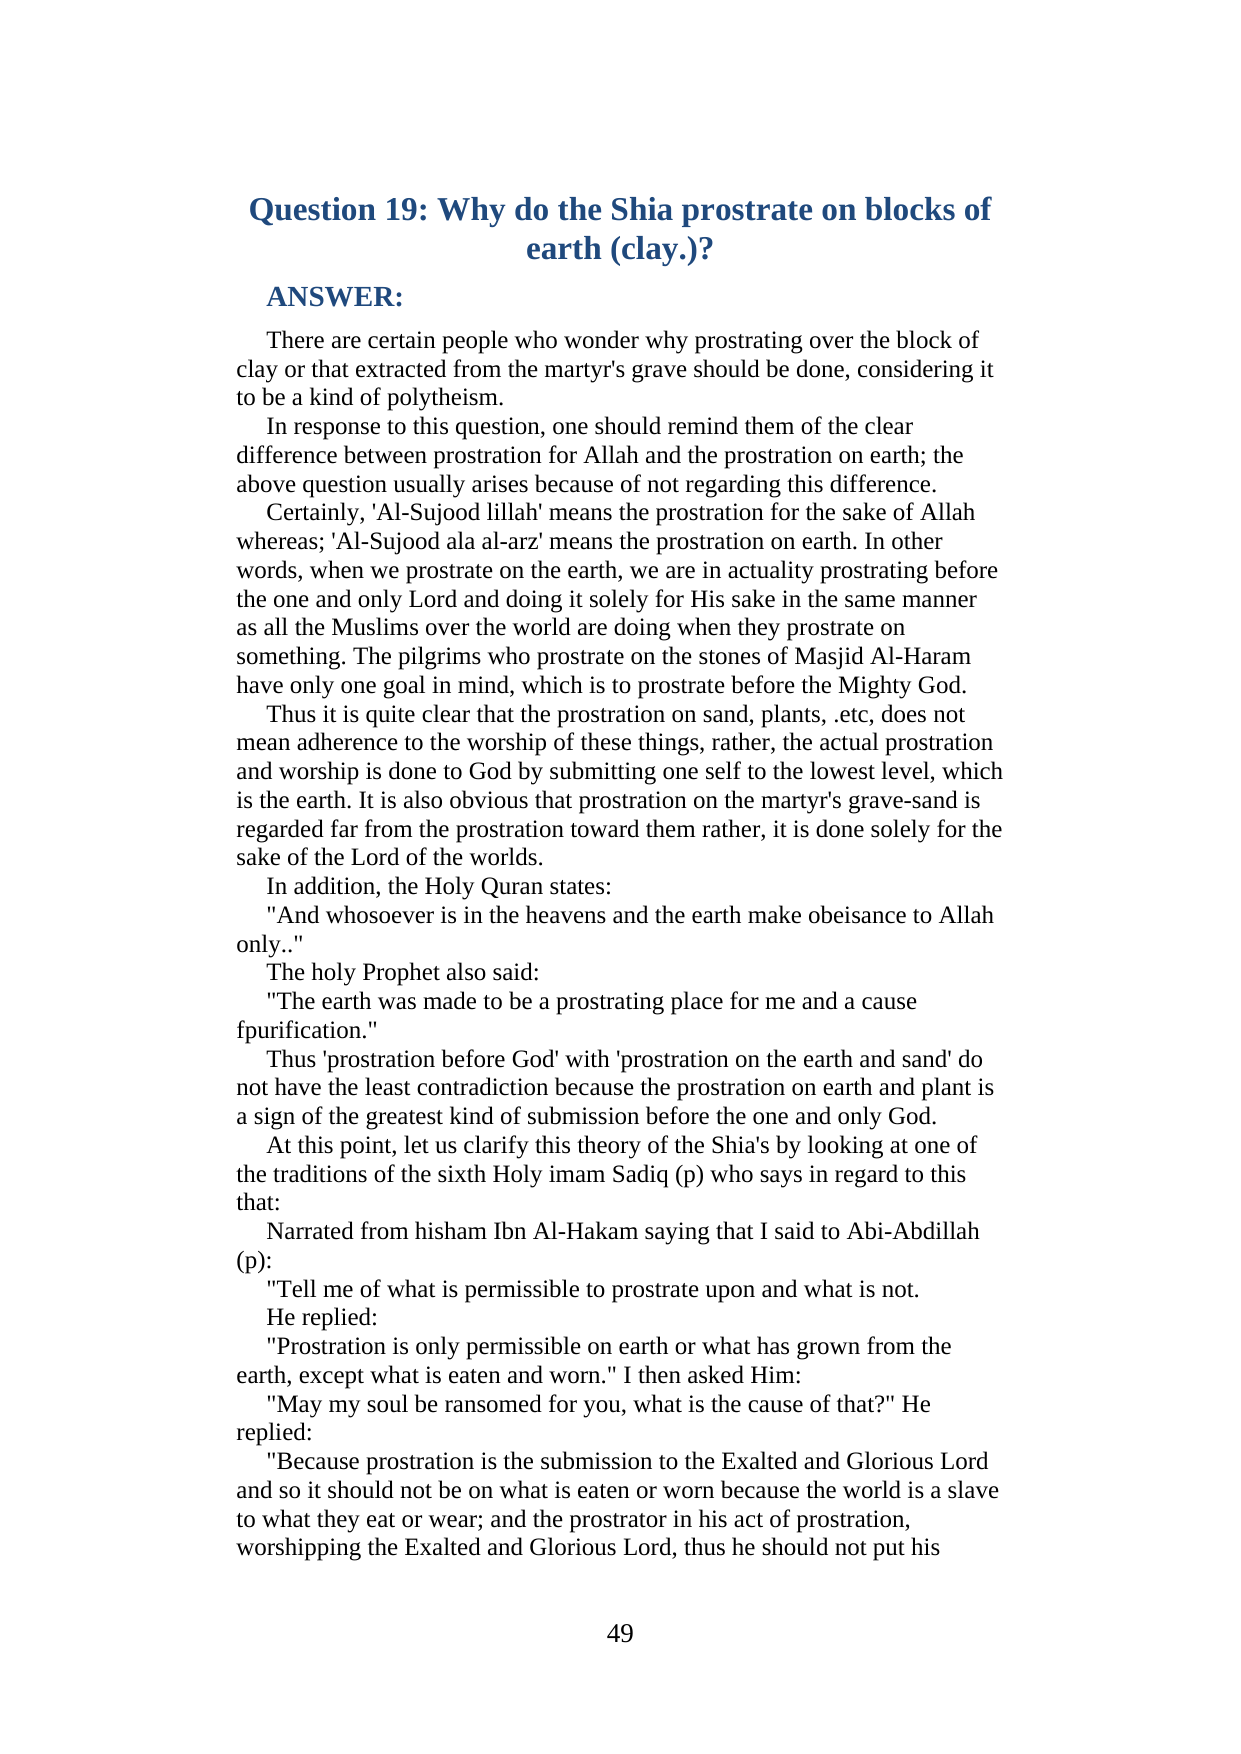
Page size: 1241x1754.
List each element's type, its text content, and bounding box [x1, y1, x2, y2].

text "May my soul be ransomed for you, what is the cause of that?" He replied: [236, 1389, 1004, 1446]
text "And whosoever is in the heavens and the earth make obeisance to Allah only.." [236, 900, 1004, 957]
text Thus 'prostration before God' with 'prostration on the earth and sand' do not have the least contradiction because the prostration on earth and plant is a sign of the greatest kind of submission before the one and only God. [236, 1044, 1004, 1130]
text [236, 1446, 1004, 1561]
subtitle ANSWER: [236, 279, 1004, 312]
text In addition, the Holy Quran states: [236, 871, 1004, 900]
text He replied: [236, 1302, 1004, 1331]
text "Tell me of what is permissible to prostrate upon and what is not. [236, 1274, 1004, 1302]
subtitle Question 19: Why do the Shia prostrate on blocks of earth (clay.)? [236, 190, 1004, 266]
text "Prostration is only permissible on earth or what has grown from the earth, except what is eaten and worn." I then asked Him: [236, 1331, 1004, 1389]
text At this point, let us clarify this theory of the Shia's by looking at one of the traditions of the sixth Holy imam Sadiq (p) who says in regard to this that: [236, 1130, 1004, 1216]
text Narrated from hisham Ibn Al-Hakam saying that I said to Abi-Abdillah (p): [236, 1216, 1004, 1274]
text Certainly, 'Al-Sujood lillah' means the prostration for the sake of Allah whereas; 'Al-Sujood ala al-arz' means the prostration on earth. In other words, when we prostrate on the earth, we are in actuality prostrating before the one and only Lord and doing it solely for His sake in the same manner as all the Muslims over the world are doing when they prostrate on something. The pilgrims who prostrate on the stones of Masjid Al-Haram have only one goal in mind, which is to prostrate before the Mighty God. [236, 497, 1004, 699]
text There are certain people who wonder why prostrating over the block of clay or that extracted from the martyr's grave should be done, considering it to be a kind of polytheism. [236, 325, 1004, 411]
text The holy Prophet also said: [236, 957, 1004, 986]
text "The earth was made to be a prostrating place for me and a cause fpurification." [236, 986, 1004, 1044]
text In response to this question, one should remind them of the clear difference between prostration for Allah and the prostration on earth; the above question usually arises because of not regarding this difference. [236, 411, 1004, 497]
text Thus it is quite clear that the prostration on sand, plants, .etc, does not mean adherence to the worship of these things, rather, the actual prostration and worship is done to God by submitting one self to the lowest level, which is the earth. It is also obvious that prostration on the martyr's grave-sand is regarded far from the prostration toward them rather, it is done solely for the sake of the Lord of the worlds. [236, 699, 1004, 871]
